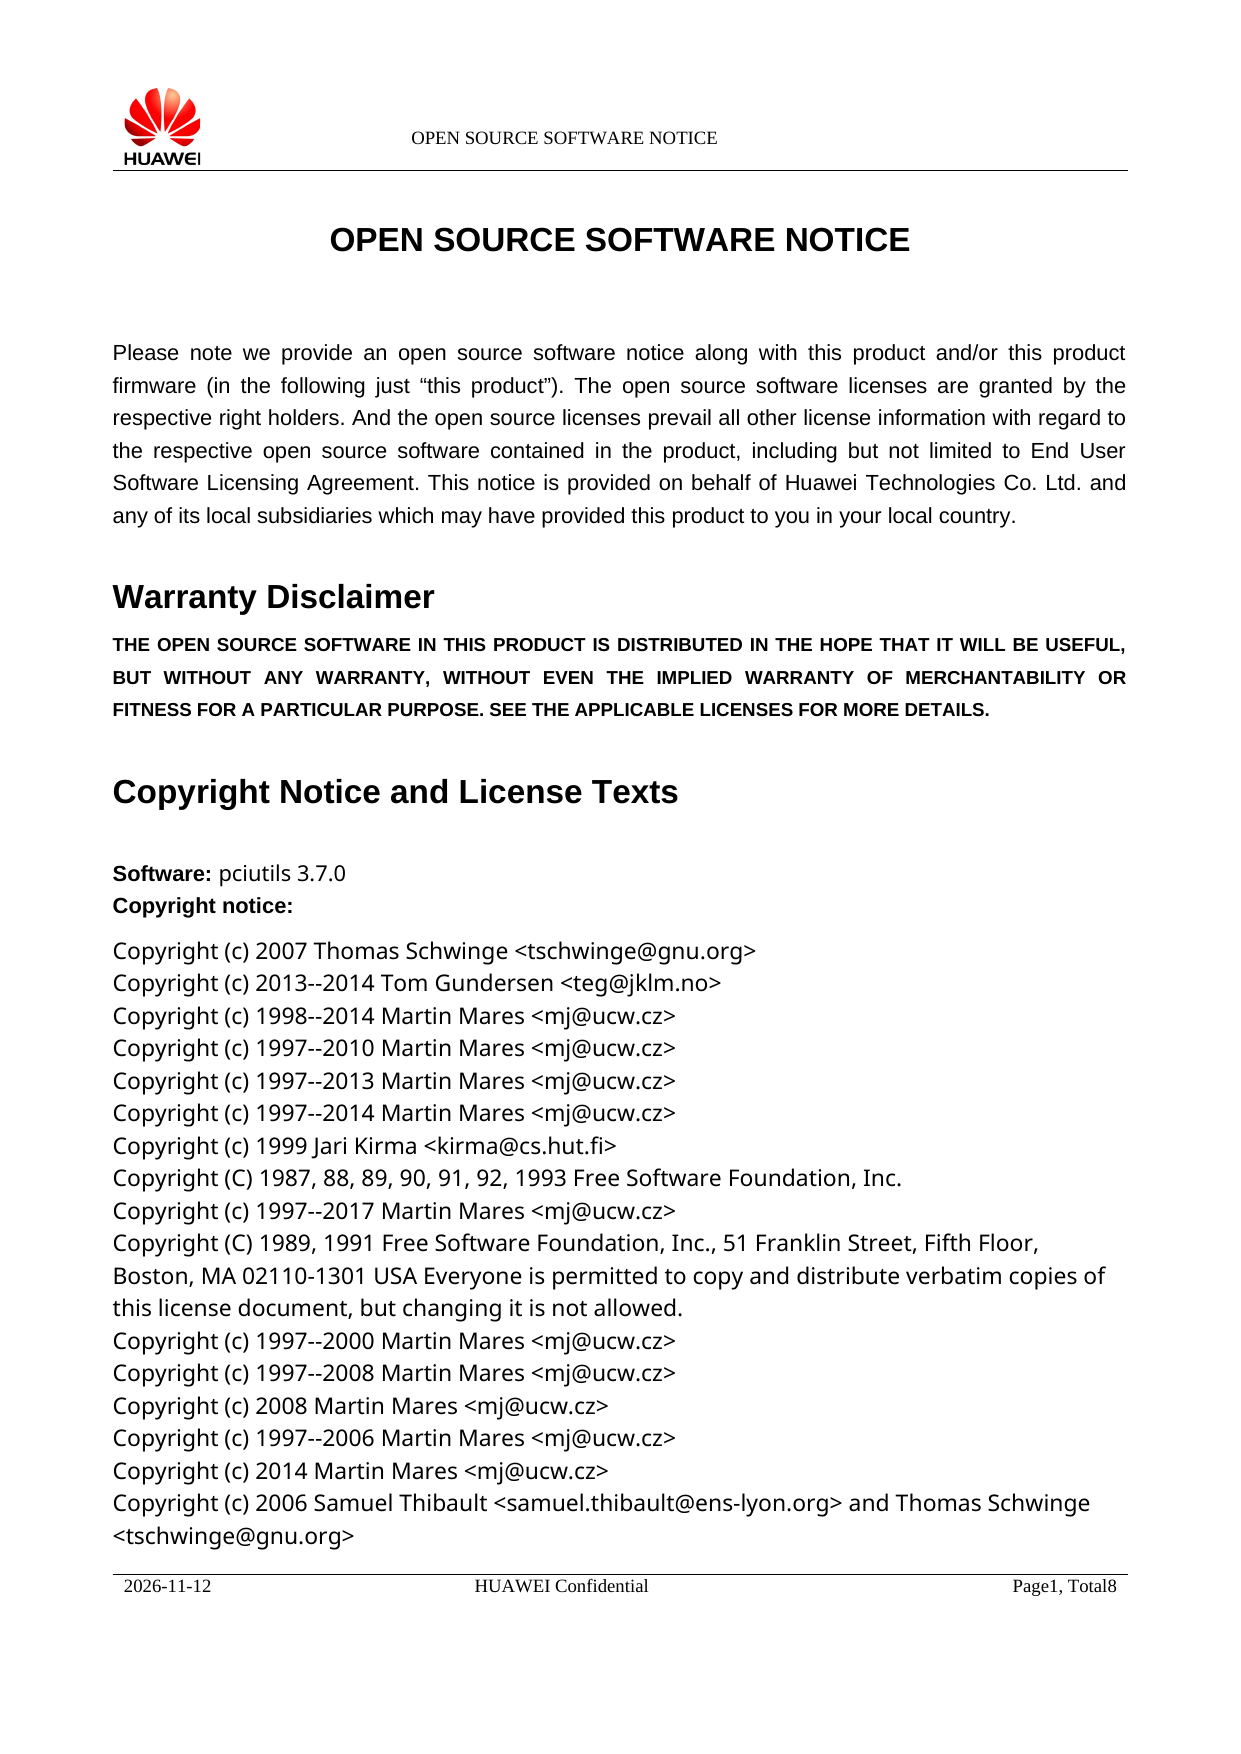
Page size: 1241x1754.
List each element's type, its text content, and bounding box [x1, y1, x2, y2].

title Software: pciutils 3.7.0 [112, 856, 1128, 889]
text Warranty Disclaimer [112, 564, 1128, 629]
text Please note we provide an open source software notice along with this product and/or this product firmware (in the following just “this product”). The open source software licenses are granted by the respective right holders. And the open source licenses prevail all other license information with regard to the respective open source software contained in the product, including but not limited to End User Software Licensing Agreement. This notice is provided on behalf of Huawei Technologies Co. Ltd. and any of its local subsidiaries which may have provided this product to you in your local country. [112, 336, 1128, 531]
text The open source software in this product is distributed in the hope that it will be useful, but WITHOUT ANY WARRANTY, without even the implied warranty of MERCHANTABILITY or FITNESS FOR A PARTICULAR PURPOSE. See the applicable licenses for more details. [112, 629, 1128, 726]
text Copyright notice: [112, 889, 1128, 921]
text Copyright Notice and License Texts [112, 759, 1128, 824]
text OPEN SOURCE SOFTWARE NOTICE [112, 206, 1128, 271]
picture [124, 88, 201, 165]
